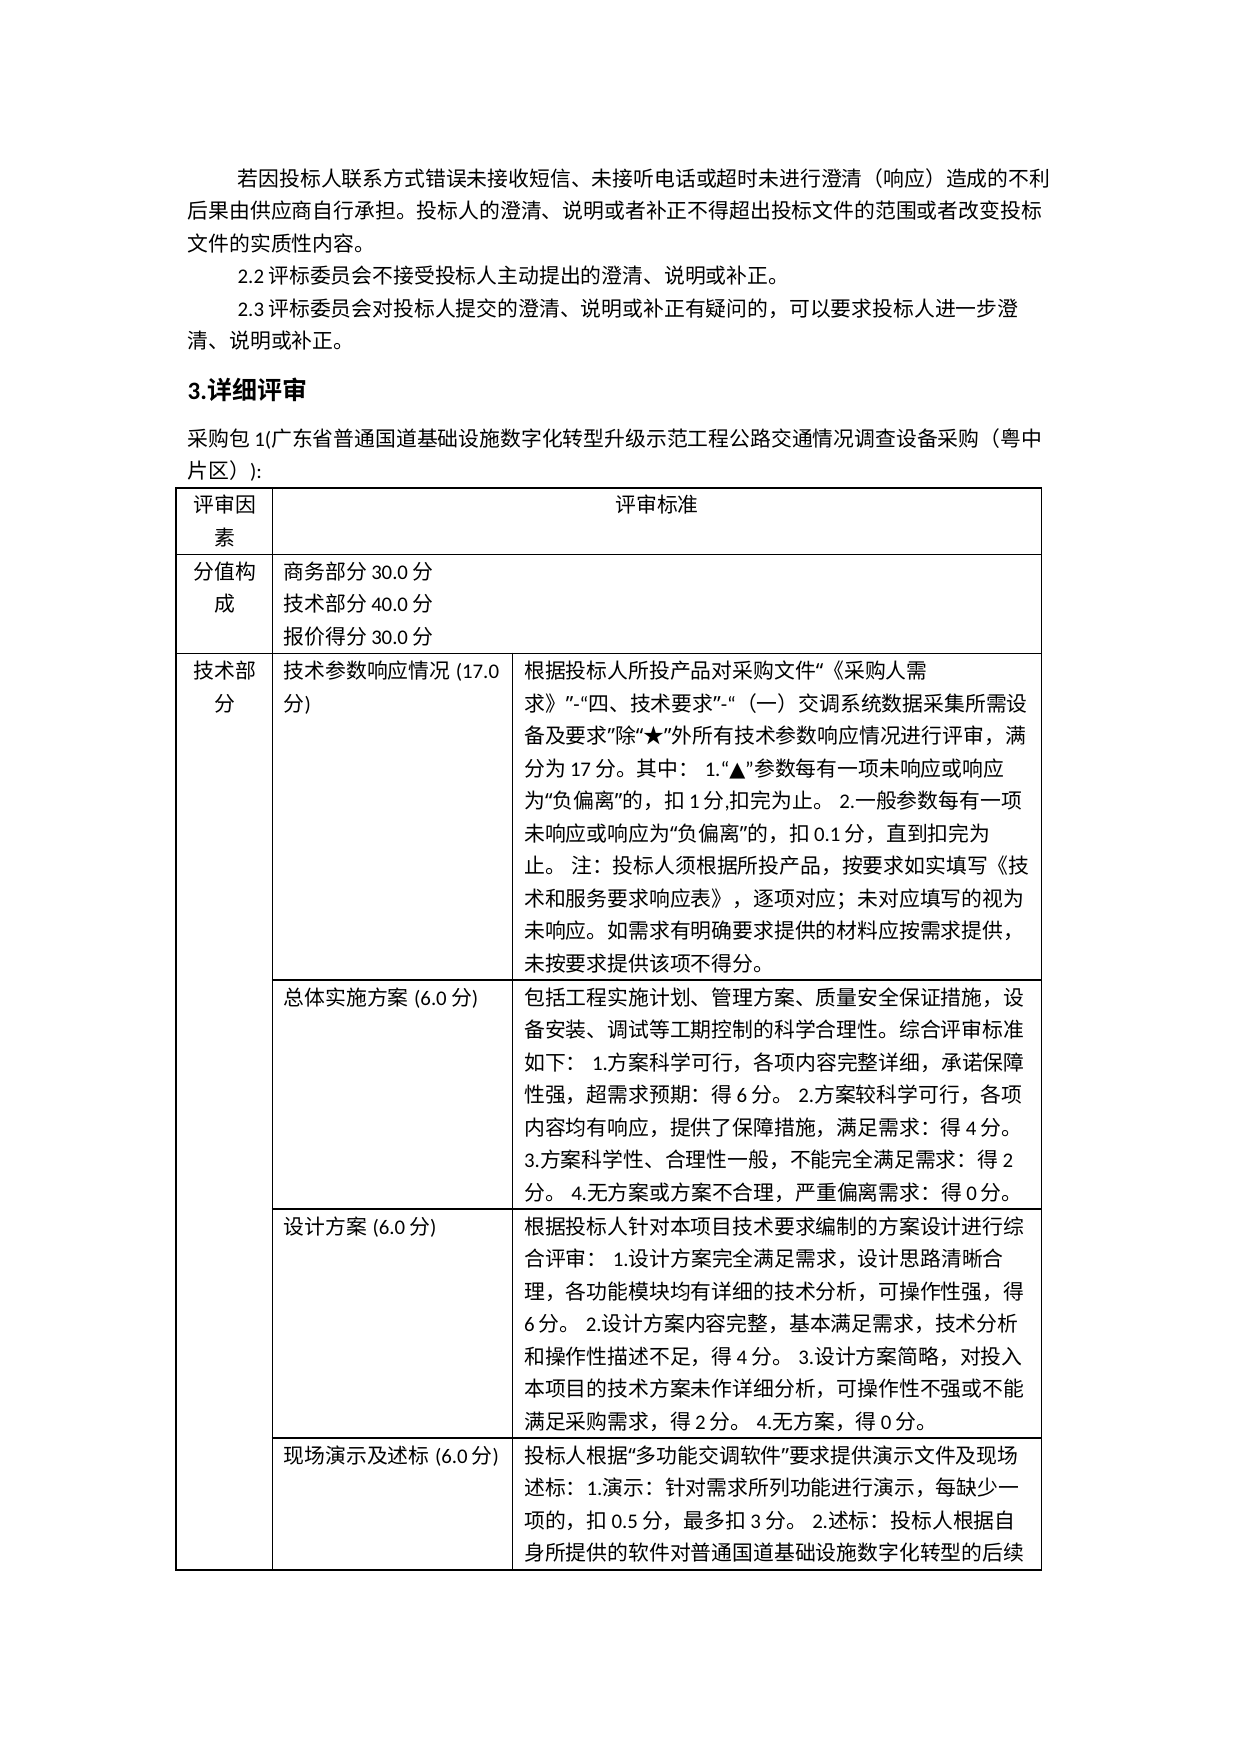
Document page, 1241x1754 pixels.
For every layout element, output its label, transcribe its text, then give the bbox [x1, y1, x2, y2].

text 3.详细评审 [187, 357, 1053, 422]
table_cell 技术参数响应情况 (17.0分) [273, 654, 512, 979]
table_cell 根据投标人所投产品对采购文件“《采购人需求》”-“四、技术要求”-“（一）交调系统数据采集所需设备及要求”除“★”外所有技术参数响应情况进行评审，满分为17分。其中： 1.“▲”参数每有一项未响应或响应为“负偏离”的，扣1分,扣完为止。 2.一般参数每有一项未响应或响应为“负偏离”的，扣0.1分，直到扣完为止。 注：投标人须根据所投产品，按要求如实填写《技术和服务要求响应表》，逐项对应；未对应填写的视为未响应。如需求有明确要求提供的材料应按需求提供，未按要求提供该项不得分。 [513, 654, 1041, 979]
table_cell 分值构成 [177, 555, 272, 653]
table_cell 技术部分 [177, 654, 272, 1569]
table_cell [513, 1439, 1041, 1569]
table_cell 商务部分30.0分 技术部分40.0分 报价得分30.0分 [273, 555, 1041, 653]
text 2.3评标委员会对投标人提交的澄清、说明或补正有疑问的，可以要求投标人进一步澄清、说明或补正。 [187, 292, 1053, 357]
text 采购包1(广东省普通国道基础设施数字化转型升级示范工程公路交通情况调查设备采购（粤中片区）): [187, 422, 1053, 487]
table_cell 包括工程实施计划、管理方案、质量安全保证措施，设备安装、调试等工期控制的科学合理性。综合评审标准如下： 1.方案科学可行，各项内容完整详细，承诺保障性强，超需求预期：得6分。 2.方案较科学可行，各项内容均有响应，提供了保障措施，满足需求：得4分。 3.方案科学性、合理性一般，不能完全满足需求：得2分。 4.无方案或方案不合理，严重偏离需求：得0分。 [513, 981, 1041, 1208]
table_header 评审标准 [273, 489, 1041, 553]
table_cell 总体实施方案 (6.0分) [273, 981, 512, 1208]
table_cell 根据投标人针对本项目技术要求编制的方案设计进行综合评审： 1.设计方案完全满足需求，设计思路清晰合理，各功能模块均有详细的技术分析，可操作性强，得6分。 2.设计方案内容完整，基本满足需求，技术分析和操作性描述不足，得4分。 3.设计方案简略，对投入本项目的技术方案未作详细分析，可操作性不强或不能满足采购需求，得2分。 4.无方案，得0分。 [513, 1210, 1041, 1437]
text 若因投标人联系方式错误未接收短信、未接听电话或超时未进行澄清（响应）造成的不利后果由供应商自行承担。投标人的澄清、说明或者补正不得超出投标文件的范围或者改变投标文件的实质性内容。 [187, 162, 1053, 259]
table_cell 设计方案 (6.0分) [273, 1210, 512, 1437]
table_header 评审因素 [177, 489, 272, 553]
text 2.2评标委员会不接受投标人主动提出的澄清、说明或补正。 [187, 259, 1053, 292]
table_cell 现场演示及述标 (6.0分) [273, 1439, 512, 1569]
